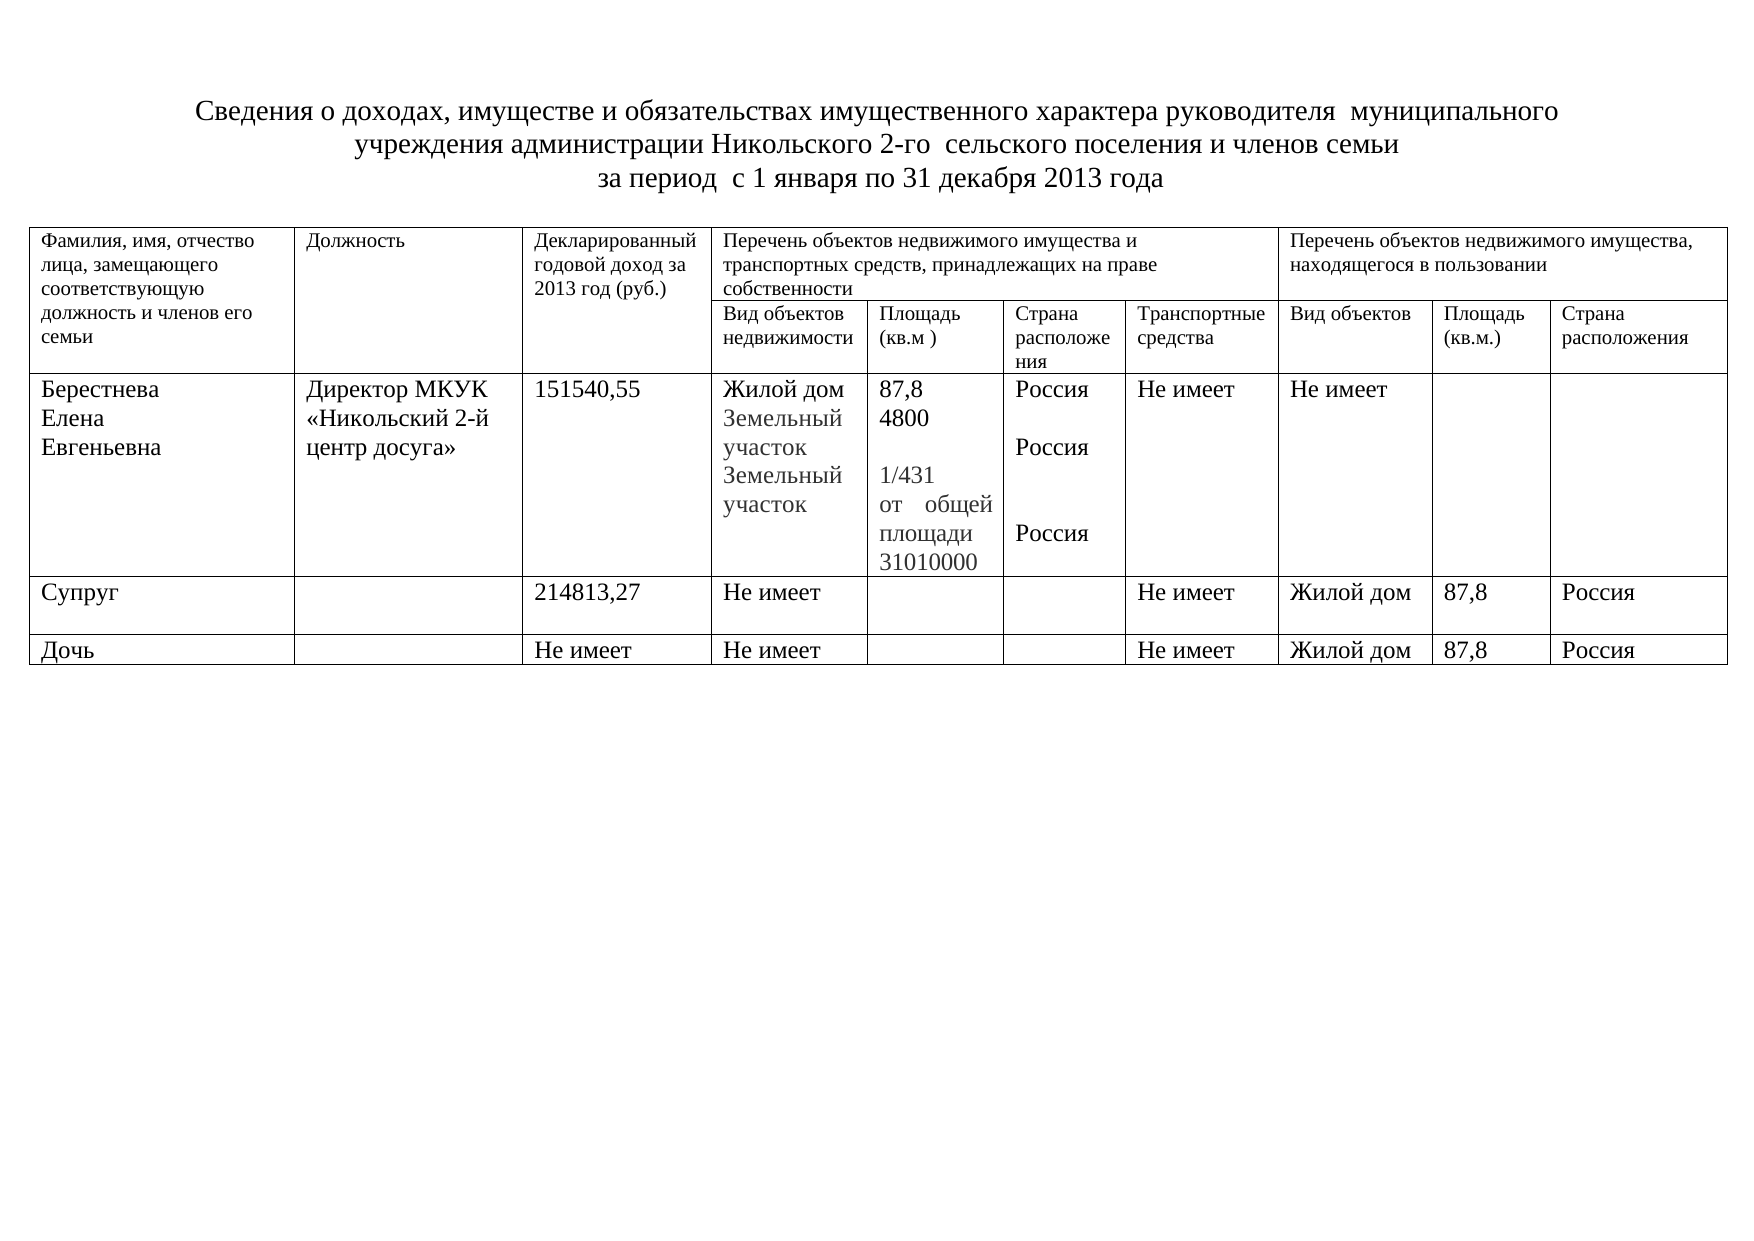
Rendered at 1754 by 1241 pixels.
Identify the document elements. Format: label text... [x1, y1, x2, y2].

table_cell Страна расположения [1004, 301, 1125, 373]
table_cell Не имеет [1279, 374, 1432, 576]
table_cell 87,8 [1433, 577, 1550, 634]
table_cell [295, 635, 522, 664]
table_cell [868, 577, 1003, 634]
table_cell Не имеет [1126, 577, 1278, 634]
text Сведения о доходах, имуществе и обязательствах имущественного характера руководителя муниципального учреждения администрации Никольского 2-го сельского поселения и членов семьи [118, 93, 1636, 160]
table_cell 87,8 4800 1/431 от общей площади 31010000 [868, 374, 1003, 576]
table_cell [1551, 374, 1727, 576]
table_cell 214813,27 [523, 577, 711, 634]
table_cell Жилой дом [1279, 635, 1432, 664]
table_header Фамилия, имя, отчество лица, замещающего соответствующую должность и членов его семьи [30, 228, 294, 373]
table_cell Россия [1551, 635, 1727, 664]
table_cell Жилой дом [1279, 577, 1432, 634]
table_cell Директор МКУК «Никольский 2-й центр досуга» [295, 374, 522, 576]
table_cell Не имеет [712, 635, 867, 664]
table_header Должность [295, 228, 522, 373]
table_cell Не имеет [712, 577, 867, 634]
table_cell [868, 635, 1003, 664]
table_cell Страна расположения [1551, 301, 1727, 373]
table_cell Площадь (кв.м.) [1433, 301, 1550, 373]
table_cell Не имеет [523, 635, 711, 664]
table_cell [1433, 374, 1550, 576]
table_cell Жилой дом Земельный участок Земельный участок [712, 374, 867, 576]
table_cell Супруг [30, 577, 294, 634]
table_cell Площадь (кв.м ) [868, 301, 1003, 373]
table_header Перечень объектов недвижимого имущества и транспортных средств, принадлежащих на праве собственности [712, 228, 1278, 300]
table_cell Не имеет [1126, 374, 1278, 576]
text за период с 1 января по 31 декабря 2013 года [118, 160, 1636, 193]
table_cell Берестнева Елена Евгеньевна [30, 374, 294, 576]
table_cell [1004, 635, 1125, 664]
table_cell Вид объектов недвижимости [712, 301, 867, 373]
table_cell 151540,55 [523, 374, 711, 576]
table_cell [1004, 577, 1125, 634]
table_cell Транспортные средства [1126, 301, 1278, 373]
table_cell Вид объектов [1279, 301, 1432, 373]
table_cell Не имеет [1126, 635, 1278, 664]
table_cell Россия [1551, 577, 1727, 634]
table_header Перечень объектов недвижимого имущества, находящегося в пользовании [1279, 228, 1727, 300]
table_cell [295, 577, 522, 634]
table_header Декларированный годовой доход за 2013 год (руб.) [523, 228, 711, 373]
table_cell Дочь [30, 635, 294, 664]
table_cell Россия Россия Россия [1004, 374, 1125, 576]
table_cell 87,8 [1433, 635, 1550, 664]
